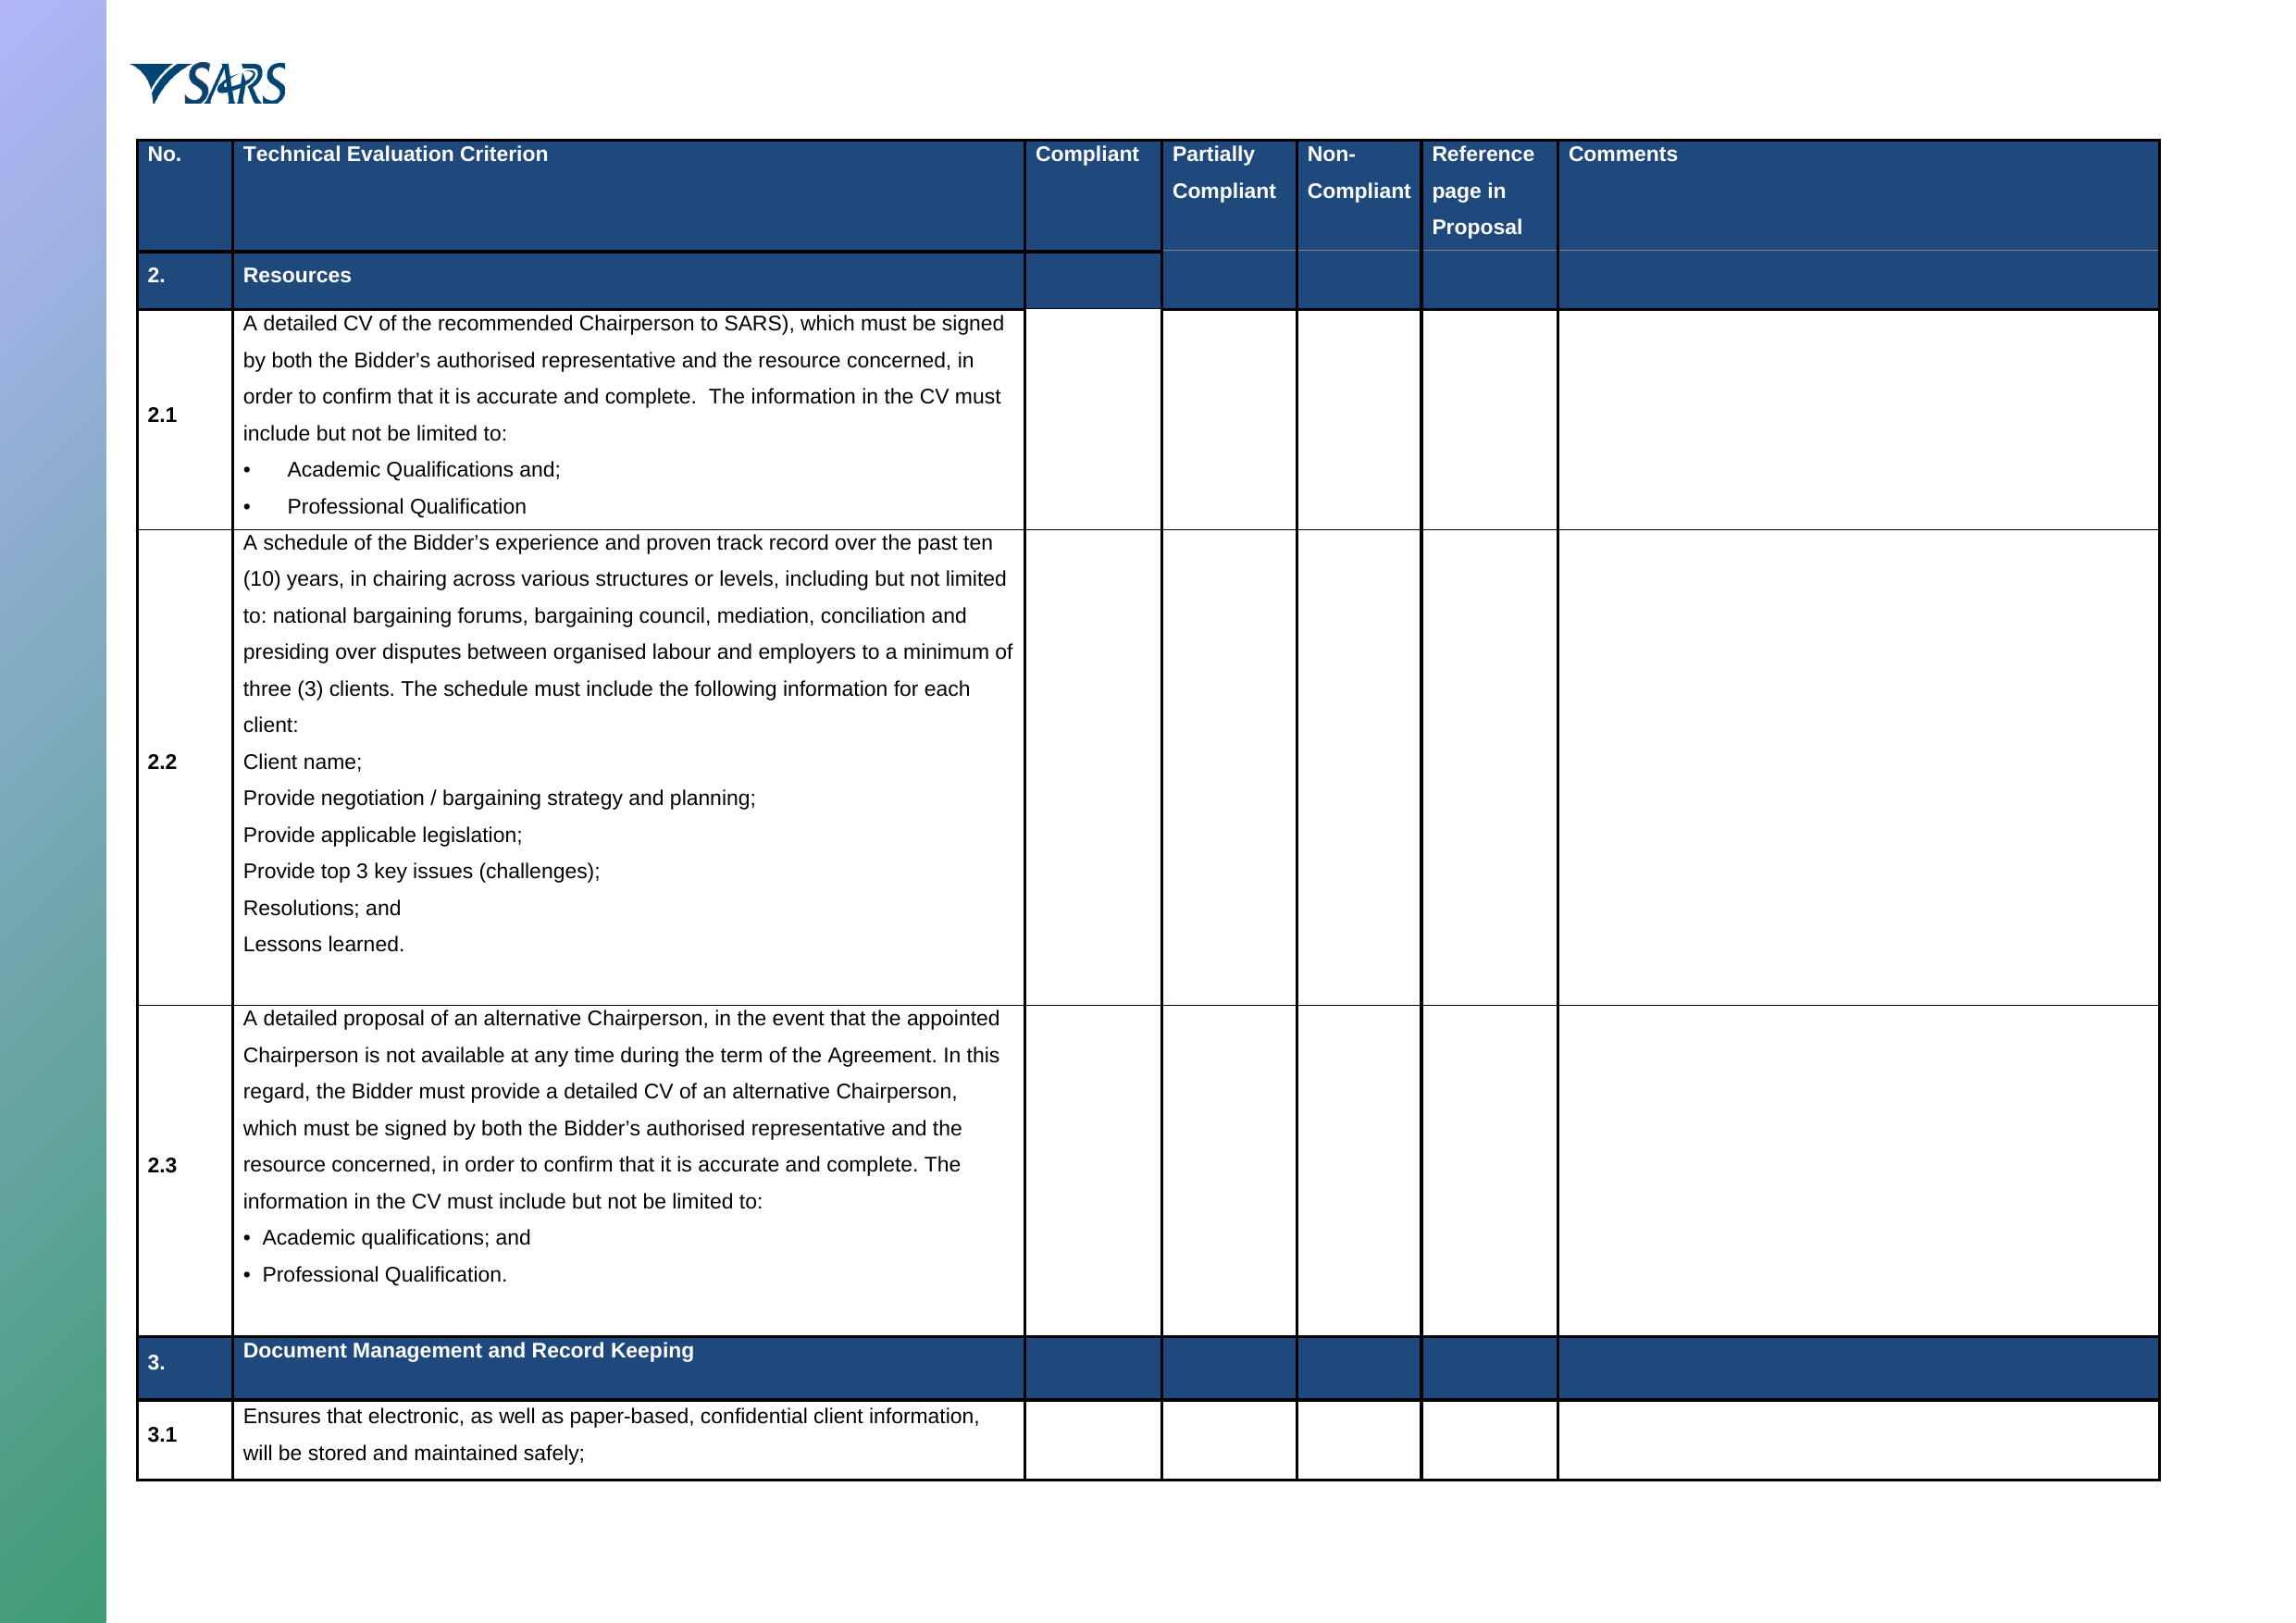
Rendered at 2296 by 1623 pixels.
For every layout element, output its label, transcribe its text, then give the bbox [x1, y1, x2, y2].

table_cell A schedule of the Bidder’s experience and proven track record over the past ten (10) years, in chairing across various structures or levels, including but not limited to: national bargaining forums, bargaining council, mediation, conciliation and presiding over disputes between organised labour and employers to a minimum of three (3) clients. The schedule must include the following information for each client: Client name; Provide negotiation / bargaining strategy and planning; Provide applicable legislation; Provide top 3 key issues (challenges); Resolutions; and Lessons learned. [234, 530, 1024, 1005]
table_cell [1559, 1402, 2158, 1479]
table_cell [1559, 311, 2158, 529]
table_cell [1163, 1006, 1296, 1334]
table_cell [1559, 1338, 2158, 1398]
table_cell [1026, 530, 1160, 1005]
table_cell [1026, 1006, 1160, 1334]
table_cell [1298, 311, 1420, 529]
table_cell [1026, 254, 1160, 308]
table_cell [1298, 1402, 1420, 1479]
table_cell [1559, 1006, 2158, 1334]
table_cell [1298, 1006, 1420, 1334]
table_cell [1026, 1338, 1160, 1398]
table_cell 2.3 [139, 1006, 231, 1334]
table_header Comments [1559, 142, 2158, 250]
table_cell 3. [139, 1338, 231, 1398]
table_cell [1163, 311, 1296, 529]
table_cell [1163, 530, 1296, 1005]
table_header Reference page in Proposal [1423, 142, 1557, 250]
table_cell Ensures that electronic, as well as paper-based, confidential client information, will be stored and maintained safely; [234, 1402, 1024, 1479]
table_cell 3.1 [139, 1402, 231, 1479]
table_cell 2. [139, 254, 231, 308]
table_cell [1559, 530, 2158, 1005]
table_cell [1298, 530, 1420, 1005]
table_cell [1423, 251, 1557, 308]
table_cell [1163, 1402, 1296, 1479]
picture [129, 62, 285, 104]
table_header Partially Compliant [1163, 142, 1296, 250]
table_cell 2.2 [139, 530, 231, 1005]
table_cell A detailed CV of the recommended Chairperson to SARS), which must be signed by both the Bidder’s authorised representative and the resource concerned, in order to confirm that it is accurate and complete. The information in the CV must include but not be limited to: • Academic Qualifications and; • Professional Qualification [234, 311, 1024, 529]
table_cell [1026, 309, 1160, 529]
table_cell [1423, 1338, 1557, 1398]
table_cell [1026, 1402, 1160, 1479]
table_cell [1298, 1338, 1420, 1398]
table_header No. [139, 142, 231, 250]
table_header Non-Compliant [1298, 142, 1420, 250]
table_cell Document Management and Record Keeping [234, 1338, 1024, 1398]
table_header Compliant [1026, 142, 1160, 250]
table_cell 2.1 [139, 311, 231, 529]
table_cell [1423, 530, 1557, 1005]
table_cell Resources [234, 254, 1024, 308]
table_cell [1423, 1006, 1557, 1334]
table_cell [1163, 251, 1296, 308]
table_cell [1163, 1338, 1296, 1398]
table_cell [1423, 311, 1557, 529]
table_header Technical Evaluation Criterion [234, 142, 1024, 250]
table_cell [1559, 251, 2158, 308]
table_cell [1298, 251, 1420, 308]
table_cell [1423, 1402, 1557, 1479]
table_cell A detailed proposal of an alternative Chairperson, in the event that the appointed Chairperson is not available at any time during the term of the Agreement. In this regard, the Bidder must provide a detailed CV of an alternative Chairperson, which must be signed by both the Bidder’s authorised representative and the resource concerned, in order to confirm that it is accurate and complete. The information in the CV must include but not be limited to: • Academic qualifications; and • Professional Qualification. [234, 1006, 1024, 1334]
